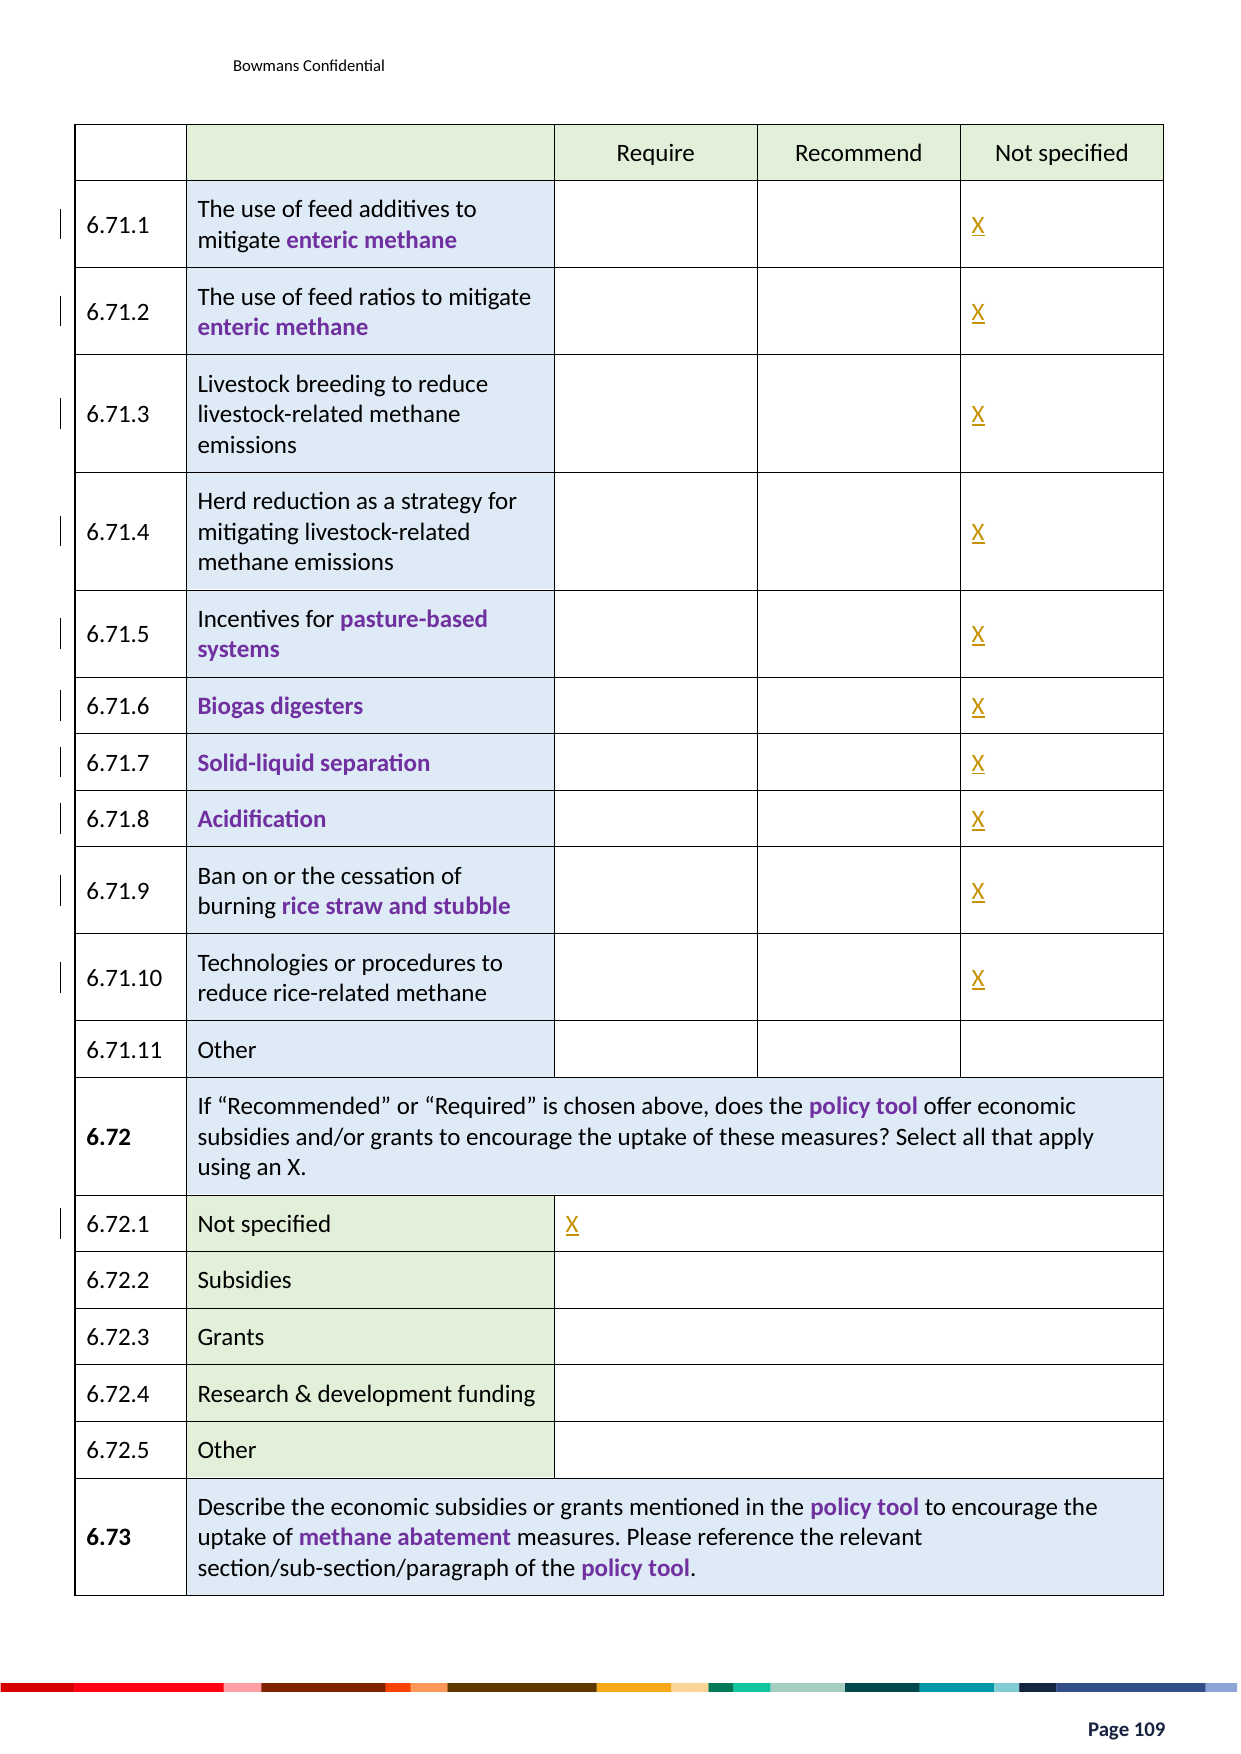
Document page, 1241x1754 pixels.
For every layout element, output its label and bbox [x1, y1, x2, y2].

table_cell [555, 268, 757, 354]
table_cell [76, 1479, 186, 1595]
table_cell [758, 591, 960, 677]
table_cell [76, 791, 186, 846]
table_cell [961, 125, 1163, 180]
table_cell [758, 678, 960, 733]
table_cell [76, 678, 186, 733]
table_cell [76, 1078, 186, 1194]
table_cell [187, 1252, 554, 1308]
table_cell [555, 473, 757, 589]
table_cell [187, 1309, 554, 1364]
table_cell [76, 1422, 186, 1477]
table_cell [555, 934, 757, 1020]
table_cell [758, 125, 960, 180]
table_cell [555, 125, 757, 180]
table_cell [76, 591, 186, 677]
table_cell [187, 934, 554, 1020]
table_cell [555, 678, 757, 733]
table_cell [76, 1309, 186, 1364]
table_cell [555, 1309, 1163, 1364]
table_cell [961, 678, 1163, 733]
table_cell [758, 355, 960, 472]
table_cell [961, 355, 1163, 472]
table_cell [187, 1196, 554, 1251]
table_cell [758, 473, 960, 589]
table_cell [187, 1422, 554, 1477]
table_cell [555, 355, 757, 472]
picture [0, 1683, 1236, 1692]
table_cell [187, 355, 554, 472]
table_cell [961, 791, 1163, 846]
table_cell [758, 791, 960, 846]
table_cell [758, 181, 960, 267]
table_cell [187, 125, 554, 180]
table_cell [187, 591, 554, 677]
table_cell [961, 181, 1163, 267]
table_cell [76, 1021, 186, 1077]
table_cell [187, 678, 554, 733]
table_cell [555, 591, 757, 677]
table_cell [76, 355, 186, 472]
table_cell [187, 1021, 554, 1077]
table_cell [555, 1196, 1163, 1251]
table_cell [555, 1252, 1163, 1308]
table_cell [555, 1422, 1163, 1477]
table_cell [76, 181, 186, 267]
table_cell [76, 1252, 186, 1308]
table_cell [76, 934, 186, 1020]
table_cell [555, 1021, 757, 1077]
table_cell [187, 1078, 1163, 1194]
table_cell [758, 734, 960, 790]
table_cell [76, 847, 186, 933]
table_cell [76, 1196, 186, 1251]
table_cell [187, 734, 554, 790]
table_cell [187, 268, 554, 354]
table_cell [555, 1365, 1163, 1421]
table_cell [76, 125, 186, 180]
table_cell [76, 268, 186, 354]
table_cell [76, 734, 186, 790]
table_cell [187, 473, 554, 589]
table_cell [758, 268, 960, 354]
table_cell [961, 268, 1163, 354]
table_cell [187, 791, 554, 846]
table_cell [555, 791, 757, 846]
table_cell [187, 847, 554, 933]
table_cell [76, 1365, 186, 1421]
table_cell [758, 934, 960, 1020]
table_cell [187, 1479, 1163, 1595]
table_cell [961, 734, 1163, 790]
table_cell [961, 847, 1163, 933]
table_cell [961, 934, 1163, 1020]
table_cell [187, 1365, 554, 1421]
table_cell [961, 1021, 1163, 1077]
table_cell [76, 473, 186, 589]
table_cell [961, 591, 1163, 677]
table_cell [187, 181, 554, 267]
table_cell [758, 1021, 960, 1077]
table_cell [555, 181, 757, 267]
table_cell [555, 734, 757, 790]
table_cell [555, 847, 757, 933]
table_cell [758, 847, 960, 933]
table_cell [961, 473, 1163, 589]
